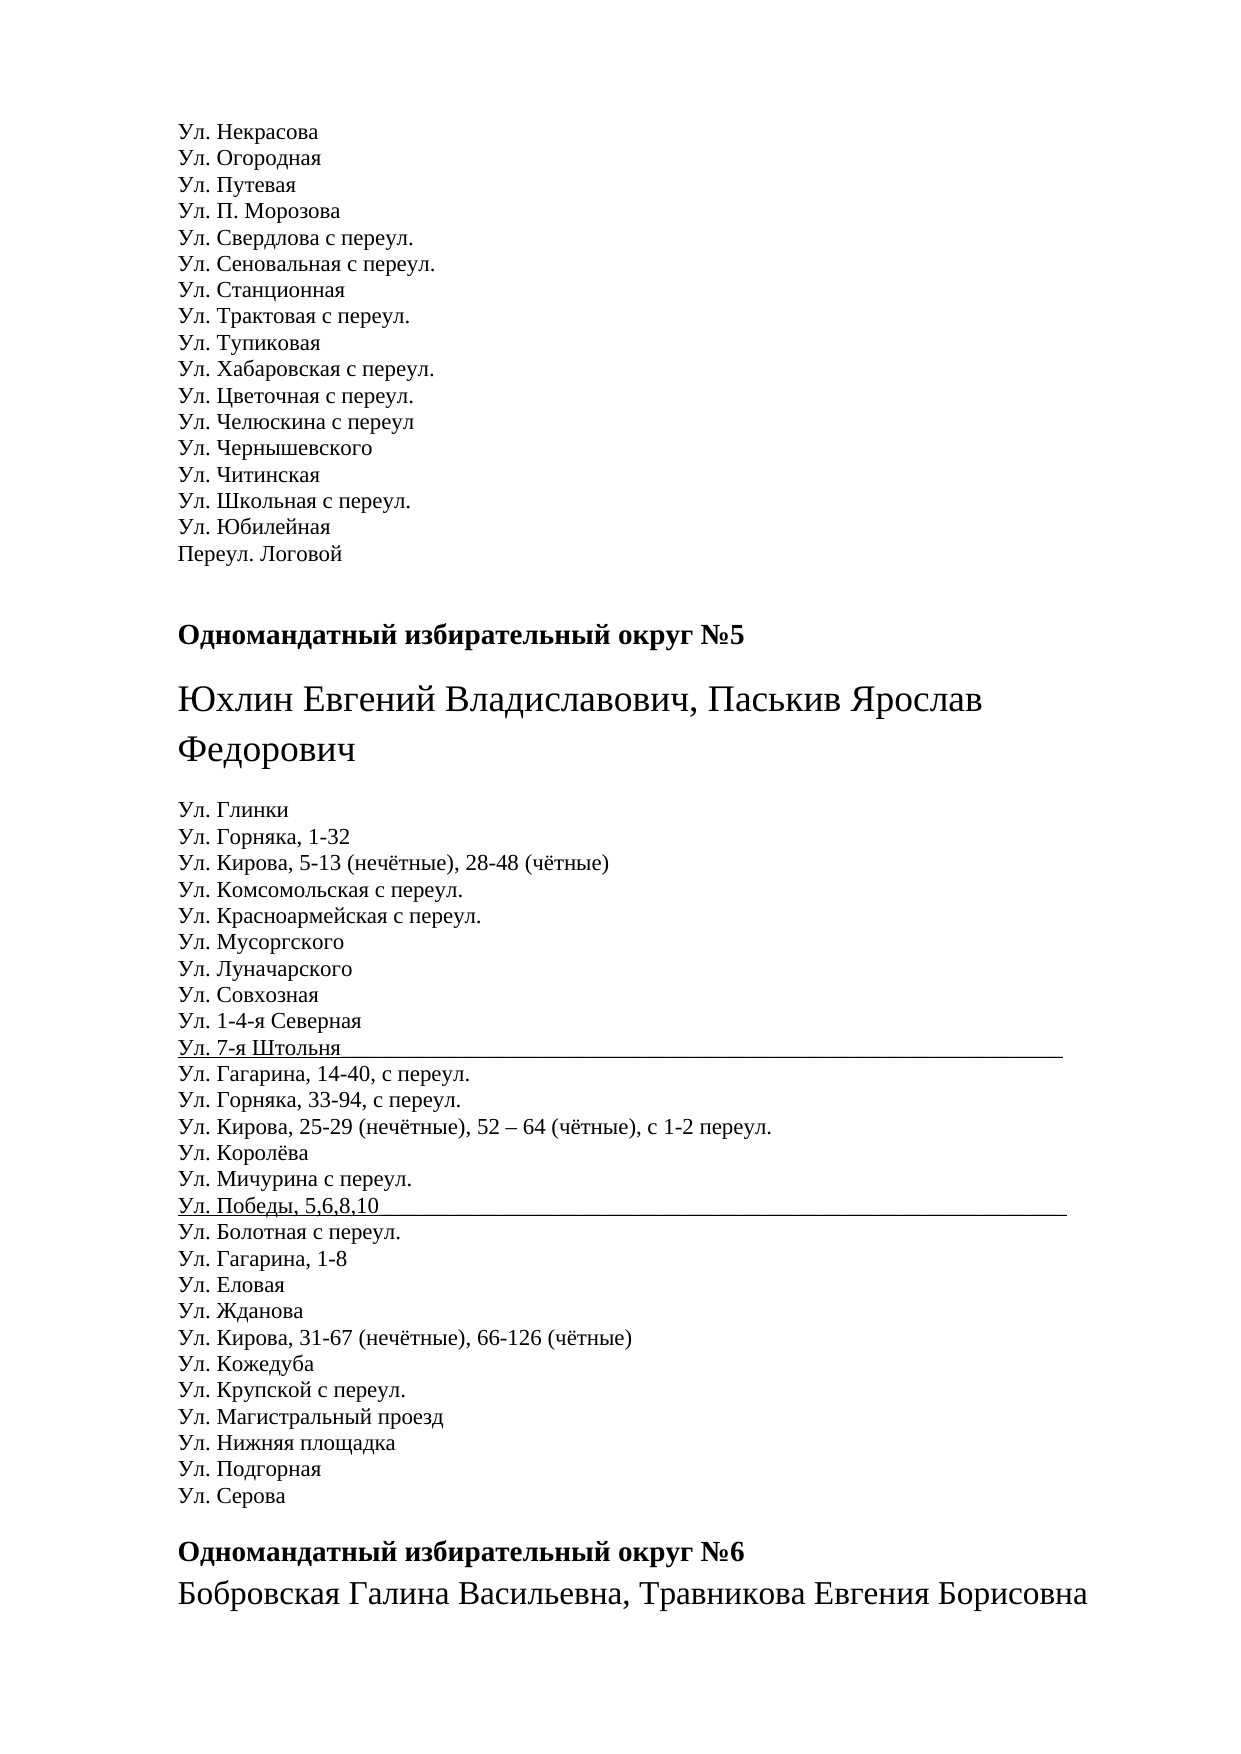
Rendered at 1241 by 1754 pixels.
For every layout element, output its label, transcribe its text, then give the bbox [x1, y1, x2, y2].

text Ул. Кирова, 5-13 (нечётные), 28-48 (чётные) [177, 849, 1152, 876]
text Ул. 1-4-я Северная [177, 1007, 1152, 1034]
text Ул. Челюскина с переул [177, 408, 1152, 434]
text Ул. Совхозная [177, 981, 1152, 1007]
text Ул. Магистральный проезд [177, 1403, 1152, 1429]
text Бобровская Галина Васильевна, Травникова Евгения Борисовна [177, 1573, 1152, 1611]
text Переул. Логовой [177, 540, 1152, 566]
text Ул. Огородная [177, 144, 1152, 171]
text Ул. Мичурина с переул. [177, 1166, 1152, 1192]
text Ул. П. Морозова [177, 197, 1152, 223]
text Ул. Еловая [177, 1271, 1152, 1297]
text Ул. Луначарского [177, 955, 1152, 981]
text Ул. 7-я Штольня_______________________________________________________________ [177, 1034, 1152, 1060]
text Ул. Кожедуба [177, 1350, 1152, 1376]
text Ул. Свердлова с переул. [177, 223, 1152, 250]
text Ул. Горняка, 1-32 [177, 823, 1152, 849]
text Ул. Серова [177, 1482, 1152, 1508]
text Ул. Подгорная [177, 1455, 1152, 1482]
text Юхлин Евгений Владиславович, Паськив Ярослав Федорович [177, 677, 1152, 769]
text Ул. Болотная с переул. [177, 1218, 1152, 1244]
text Ул. Глинки [177, 797, 1152, 823]
text Ул. Станционная [177, 276, 1152, 303]
text Ул. Чернышевского [177, 434, 1152, 461]
text Ул. Мусоргского [177, 928, 1152, 955]
text Ул. Школьная с переул. [177, 487, 1152, 513]
text Ул. Читинская [177, 461, 1152, 487]
text Ул. Нижняя площадка [177, 1429, 1152, 1455]
text Ул. Трактовая с переул. [177, 303, 1152, 329]
text Ул. Путевая [177, 171, 1152, 197]
text Ул. Цветочная с переул. [177, 382, 1152, 408]
text Ул. Тупиковая [177, 329, 1152, 355]
text Ул. Королёва [177, 1139, 1152, 1166]
text Ул. Юбилейная [177, 513, 1152, 540]
text Ул. Хабаровская с переул. [177, 355, 1152, 382]
text Ул. Горняка, 33-94, с переул. [177, 1086, 1152, 1113]
text Ул. Некрасова [177, 118, 1152, 144]
text Ул. Кирова, 31-67 (нечётные), 66-126 (чётные) [177, 1324, 1152, 1350]
text Ул. Красноармейская с переул. [177, 902, 1152, 928]
text Одномандатный избирательный округ №5 [177, 617, 1152, 651]
text Ул. Гагарина, 1-8 [177, 1244, 1152, 1271]
text Ул. Крупской с переул. [177, 1376, 1152, 1403]
text Одномандатный избирательный округ №6 [177, 1534, 1152, 1568]
text Ул. Победы, 5,6,8,10____________________________________________________________ [177, 1192, 1152, 1218]
text Ул. Комсомольская с переул. [177, 876, 1152, 902]
text Ул. Гагарина, 14-40, с переул. [177, 1060, 1152, 1086]
text Ул. Сеновальная с переул. [177, 250, 1152, 276]
text Ул. Кирова, 25-29 (нечётные), 52 – 64 (чётные), с 1-2 переул. [177, 1113, 1152, 1139]
text Ул. Жданова [177, 1297, 1152, 1324]
